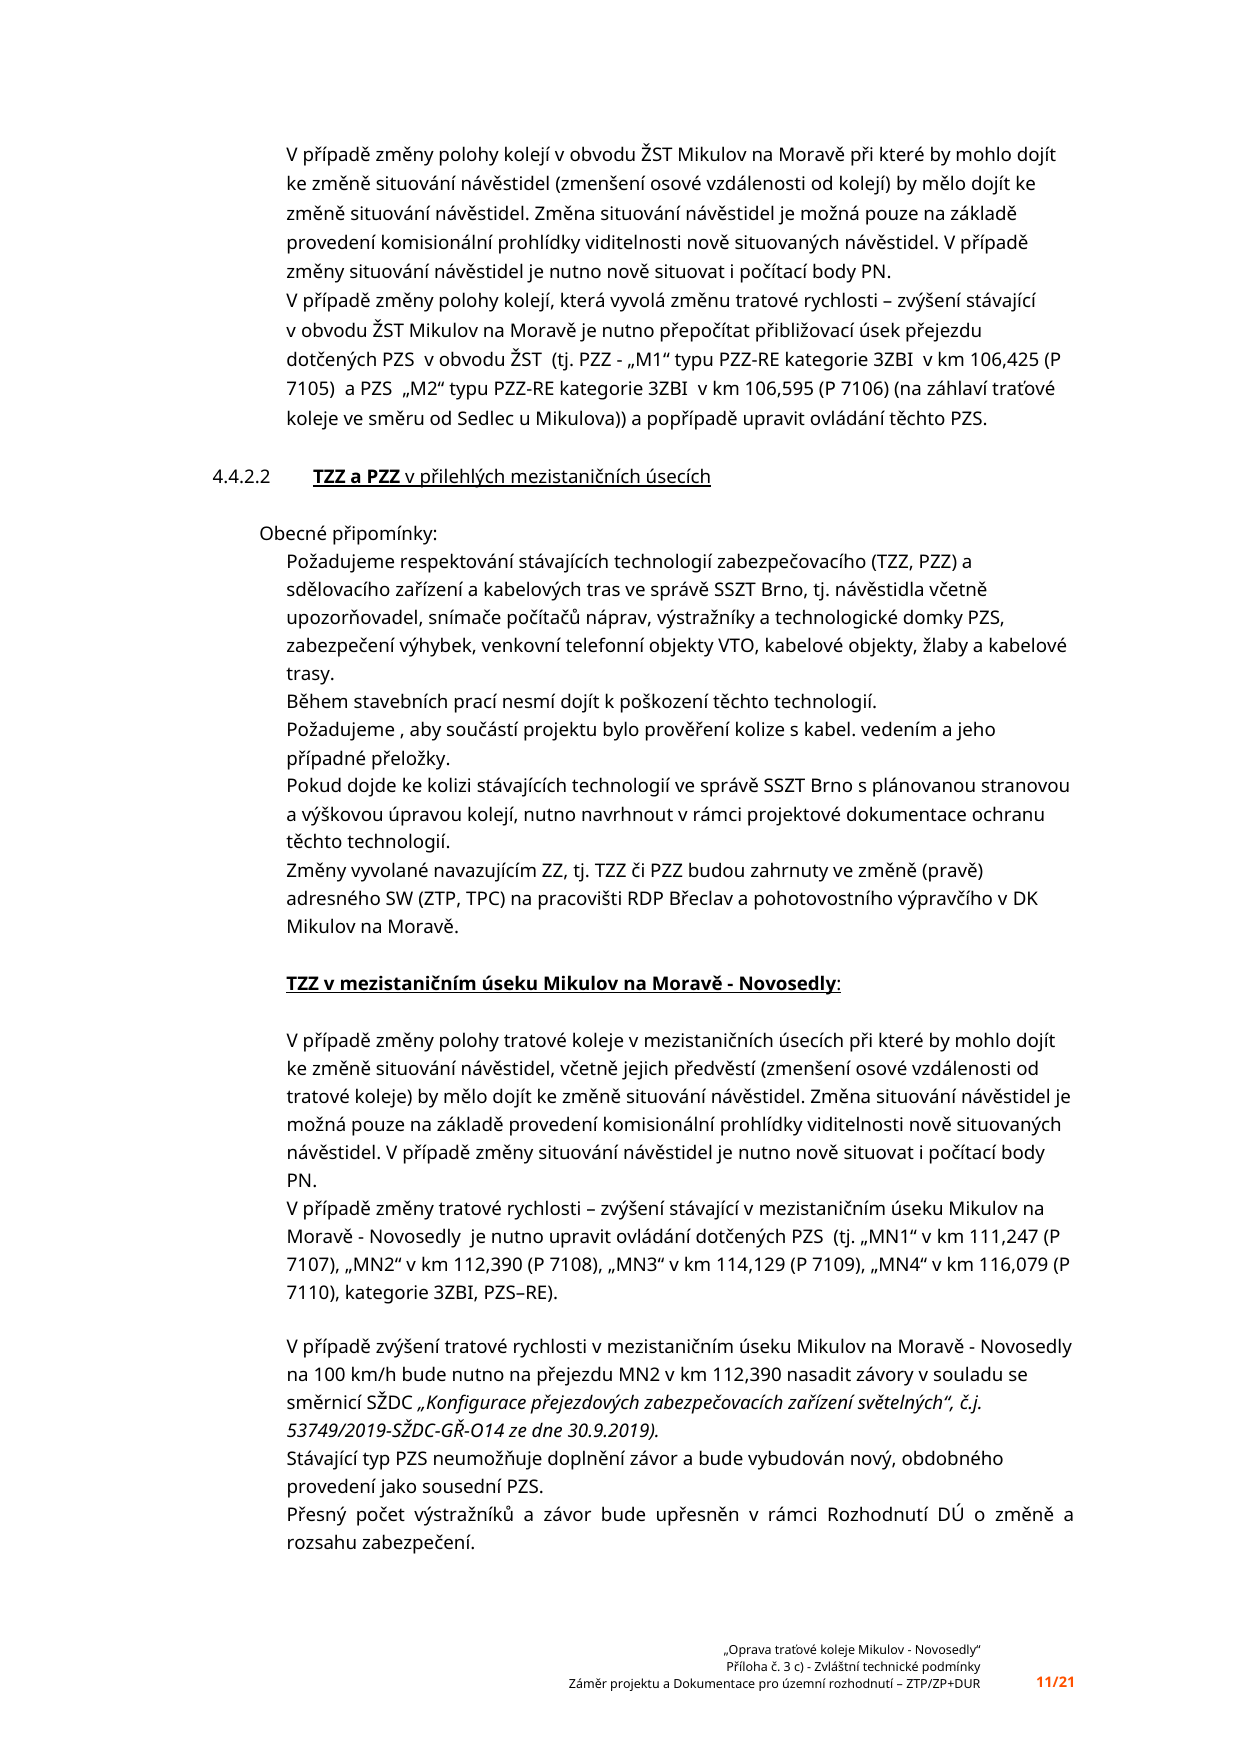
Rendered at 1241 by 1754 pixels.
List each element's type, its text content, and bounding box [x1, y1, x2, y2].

text V případě zvýšení tratové rychlosti v mezistaničním úseku Mikulov na Moravě - Novosedly na 100 km/h bude nutno na přejezdu MN2 v km 112,390 nasadit závory v souladu se směrnicí SŽDC „Konfigurace přejezdových zabezpečovacích zařízení světelných“, č.j. 53749/2019-SŽDC-GŘ-O14 ze dne 30.9.2019). [286, 1333, 1075, 1443]
list Stávající typ PZS neumožňuje doplnění závor a bude vybudován nový, obdobného provedení jako sousední PZS. [286, 1445, 1075, 1499]
list V případě změny polohy tratové koleje v mezistaničních úsecích při které by mohlo dojít ke změně situování návěstidel, včetně jejich předvěstí (zmenšení osové vzdálenosti od tratové koleje) by mělo dojít ke změně situování návěstidel. Změna situování návěstidel je možná pouze na základě provedení komisionální prohlídky viditelnosti nově situovaných návěstidel. V případě změny situování návěstidel je nutno nově situovat i počítací body PN. [286, 1027, 1075, 1193]
list Změny vyvolané navazujícím ZZ, tj. TZZ či PZZ budou zahrnuty ve změně (pravě) adresného SW (ZTP, TPC) na pracovišti RDP Břeclav a pohotovostního výpravčího v DK Mikulov na Moravě. [286, 857, 1075, 938]
list Požadujeme respektování stávajících technologií zabezpečovacího (TZZ, PZZ) a sdělovacího zařízení a kabelových tras ve správě SSZT Brno, tj. návěstidla včetně upozorňovadel, snímače počítačů náprav, výstražníky a technologické domky PZS, zabezpečení výhybek, venkovní telefonní objekty VTO, kabelové objekty, žlaby a kabelové trasy. [286, 549, 1075, 686]
list TZZ v mezistaničním úseku Mikulov na Moravě - Novosedly: [286, 970, 1075, 996]
list Obecné připomínky: [186, 521, 1075, 546]
list Během stavebních prací nesmí dojít k poškození těchto technologií. [286, 689, 1075, 714]
list Pokud dojde ke kolizi stávajících technologií ve správě SSZT Brno s plánovanou stranovou a výškovou úpravou kolejí, nutno navrhnout v rámci projektové dokumentace ochranu těchto technologií. [286, 773, 1075, 854]
text V případě změny polohy kolejí, která vyvolá změnu tratové rychlosti – zvýšení stávající v obvodu ŽST Mikulov na Moravě je nutno přepočítat přibližovací úsek přejezdu dotčených PZS v obvodu ŽST (tj. PZZ - „M1“ typu PZZ-RE kategorie 3ZBI v km 106,425 (P 7105) a PZS „M2“ typu PZZ-RE kategorie 3ZBI v km 106,595 (P 7106) (na záhlaví traťové koleje ve směru od Sedlec u Mikulova)) a popřípadě upravit ovládání těchto PZS. [286, 288, 1075, 430]
list Požadujeme , aby součástí projektu bylo prověření kolize s kabel. vedením a jeho případné přeložky. [286, 717, 1075, 770]
text Přesný počet výstražníků a závor bude upřesněn v rámci Rozhodnutí DÚ o změně a rozsahu zabezpečení. [286, 1501, 1075, 1555]
text V případě změny polohy kolejí v obvodu ŽST Mikulov na Moravě při které by mohlo dojít ke změně situování návěstidel (zmenšení osové vzdálenosti od kolejí) by mělo dojít ke změně situování návěstidel. Změna situování návěstidel je možná pouze na základě provedení komisionální prohlídky viditelnosti nově situovaných návěstidel. V případě změny situování návěstidel je nutno nově situovat i počítací body PN. [286, 141, 1075, 284]
list TZZ a PZZ v přilehlých mezistaničních úsecích [212, 463, 1075, 489]
text V případě změny tratové rychlosti – zvýšení stávající v mezistaničním úseku Mikulov na Moravě - Novosedly je nutno upravit ovládání dotčených PZS (tj. „MN1“ v km 111,247 (P 7107), „MN2“ v km 112,390 (P 7108), „MN3“ v km 114,129 (P 7109), „MN4“ v km 116,079 (P 7110), kategorie 3ZBI, PZS–RE). [286, 1195, 1075, 1305]
